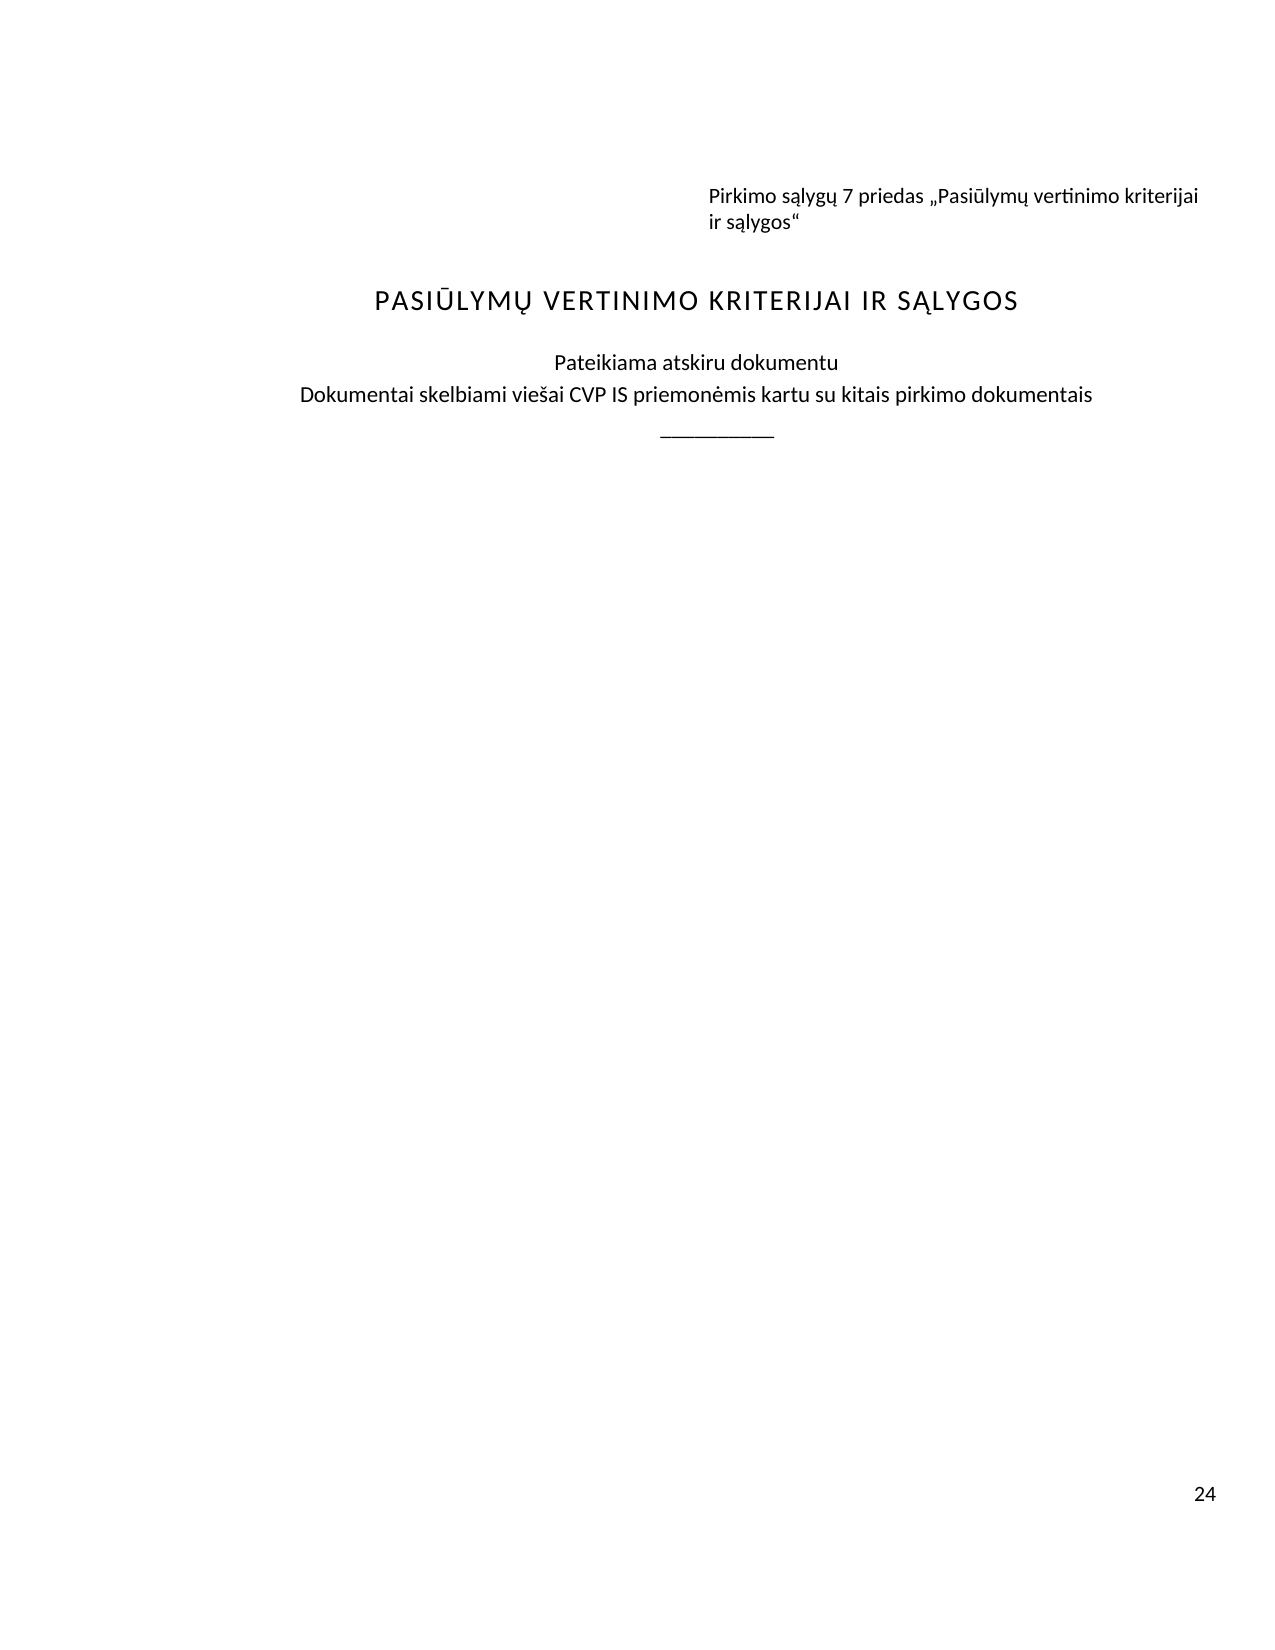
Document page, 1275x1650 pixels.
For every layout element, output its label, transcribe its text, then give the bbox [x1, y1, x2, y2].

text __________ [177, 413, 1216, 441]
subtitle Pirkimo sąlygų 7 priedas „Pasiūlymų vertinimo kriterijai ir sąlygos“ [709, 182, 1216, 235]
text Pateikiama atskiru dokumentu [177, 348, 1216, 376]
text Dokumentai skelbiami viešai CVP IS priemonėmis kartu su kitais pirkimo dokumentais [177, 381, 1216, 409]
subtitle PASIŪLYMŲ VERTINIMO KRITERIJAI ir Sąlygos [177, 282, 1216, 318]
